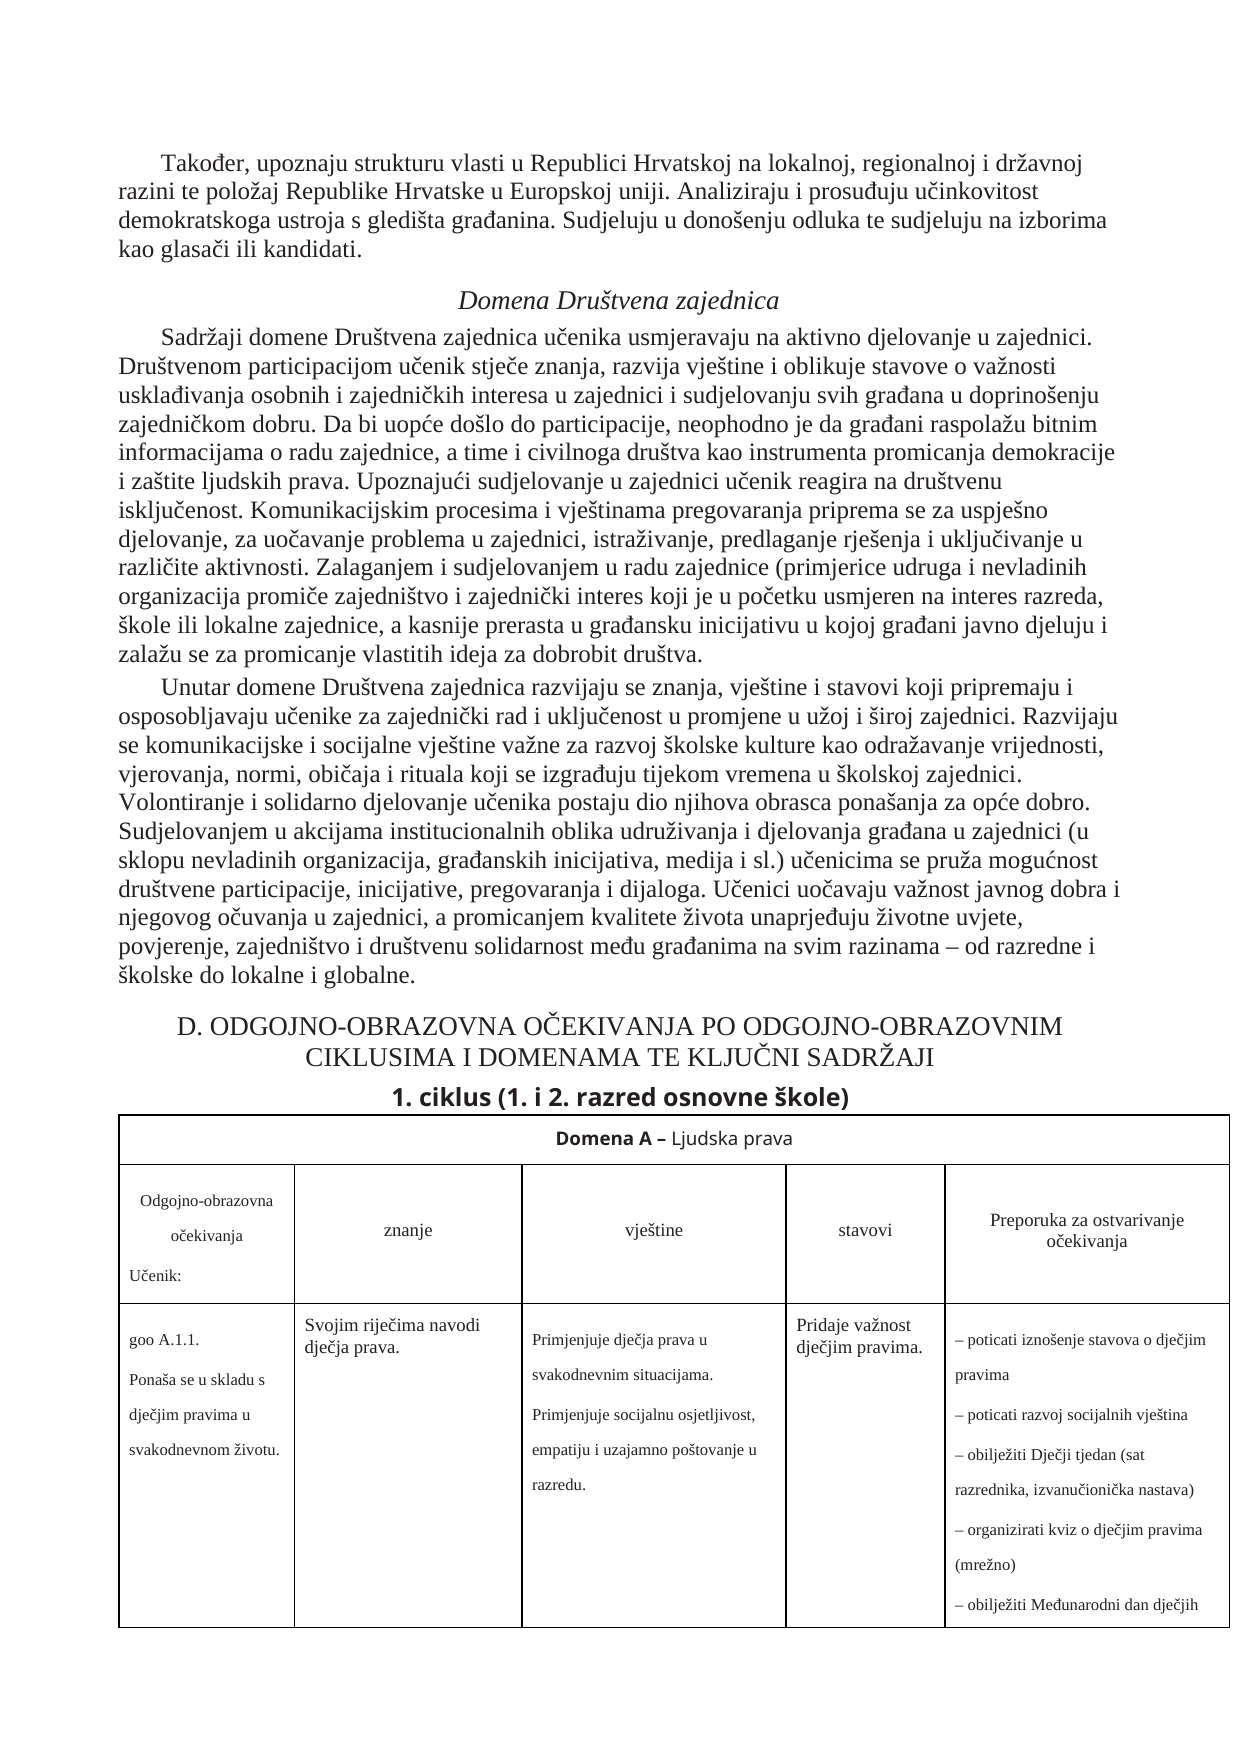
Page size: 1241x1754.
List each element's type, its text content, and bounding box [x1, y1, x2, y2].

text Sadržaji domene Društvena zajednica učenika usmjeravaju na aktivno djelovanje u zajednici. Društvenom participacijom učenik stječe znanja, razvija vještine i oblikuje stavove o važnosti usklađivanja osobnih i zajedničkih interesa u zajednici i sudjelovanju svih građana u doprinošenju zajedničkom dobru. Da bi uopće došlo do participacije, neophodno je da građani raspolažu bitnim informacijama o radu zajednice, a time i civilnoga društva kao instrumenta promicanja demokracije i zaštite ljudskih prava. Upoznajući sudjelovanje u zajednici učenik reagira na društvenu isključenost. Komunikacijskim procesima i vještinama pregovaranja priprema se za uspješno djelovanje, za uočavanje problema u zajednici, istraživanje, predlaganje rješenja i uključivanje u različite aktivnosti. Zalaganjem i sudjelovanjem u radu zajednice (primjerice udruga i nevladinih organizacija promiče zajedništvo i zajednički interes koji je u početku usmjeren na interes razreda, škole ili lokalne zajednice, a kasnije prerasta u građansku inicijativu u kojoj građani javno djeluju i zalažu se za promicanje vlastitih ideja za dobrobit društva. [118, 322, 1122, 667]
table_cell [787, 1304, 944, 1627]
text Unutar domene Društvena zajednica razvijaju se znanja, vještine i stavovi koji pripremaju i osposobljavaju učenike za zajednički rad i uključenost u promjene u užoj i široj zajednici. Razvijaju se komunikacijske i socijalne vještine važne za razvoj školske kulture kao odražavanje vrijednosti, vjerovanja, normi, običaja i rituala koji se izgrađuju tijekom vremena u školskoj zajednici. Volontiranje i solidarno djelovanje učenika postaju dio njihova obrasca ponašanja za opće dobro. Sudjelovanjem u akcijama institucionalnih oblika udruživanja i djelovanja građana u zajednici (u sklopu nevladinih organizacija, građanskih inicijativa, medija i sl.) učenicima se pruža mogućnost društvene participacije, inicijative, pregovaranja i dijaloga. Učenici uočavaju važnost javnog dobra i njegovog očuvanja u zajednici, a promicanjem kvalitete života unaprjeđuju životne uvjete, povjerenje, zajedništvo i društvenu solidarnost među građanima na svim razinama – od razredne i školske do lokalne i globalne. [118, 672, 1122, 989]
table_cell vještine [523, 1165, 785, 1302]
text 1. ciklus (1. i 2. razred osnovne škole) [118, 1080, 1122, 1114]
text D. ODGOJNO-OBRAZOVNA OČEKIVANJA PO ODGOJNO-OBRAZOVNIM CIKLUSIMA I DOMENAMA TE KLJUČNI SADRŽAJI [118, 1010, 1122, 1072]
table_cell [946, 1304, 1229, 1627]
table_cell znanje [295, 1165, 521, 1302]
text Također, upoznaju strukturu vlasti u Republici Hrvatskoj na lokalnoj, regionalnoj i državnoj razini te položaj Republike Hrvatske u Europskoj uniji. Analiziraju i prosuđuju učinkovitost demokratskoga ustroja s gledišta građanina. Sudjeluju u donošenju odluka te sudjeluju na izborima kao glasači ili kandidati. [118, 148, 1122, 263]
table_cell Odgojno-obrazovna očekivanja Učenik: [120, 1165, 294, 1302]
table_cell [523, 1304, 785, 1627]
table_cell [120, 1304, 294, 1627]
table_cell stavovi [787, 1165, 944, 1302]
table_header Domena A – Ljudska prava [120, 1116, 1229, 1163]
table_cell Preporuka za ostvarivanje očekivanja [946, 1165, 1229, 1302]
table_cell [295, 1304, 521, 1627]
text Domena Društvena zajednica [118, 284, 1122, 315]
